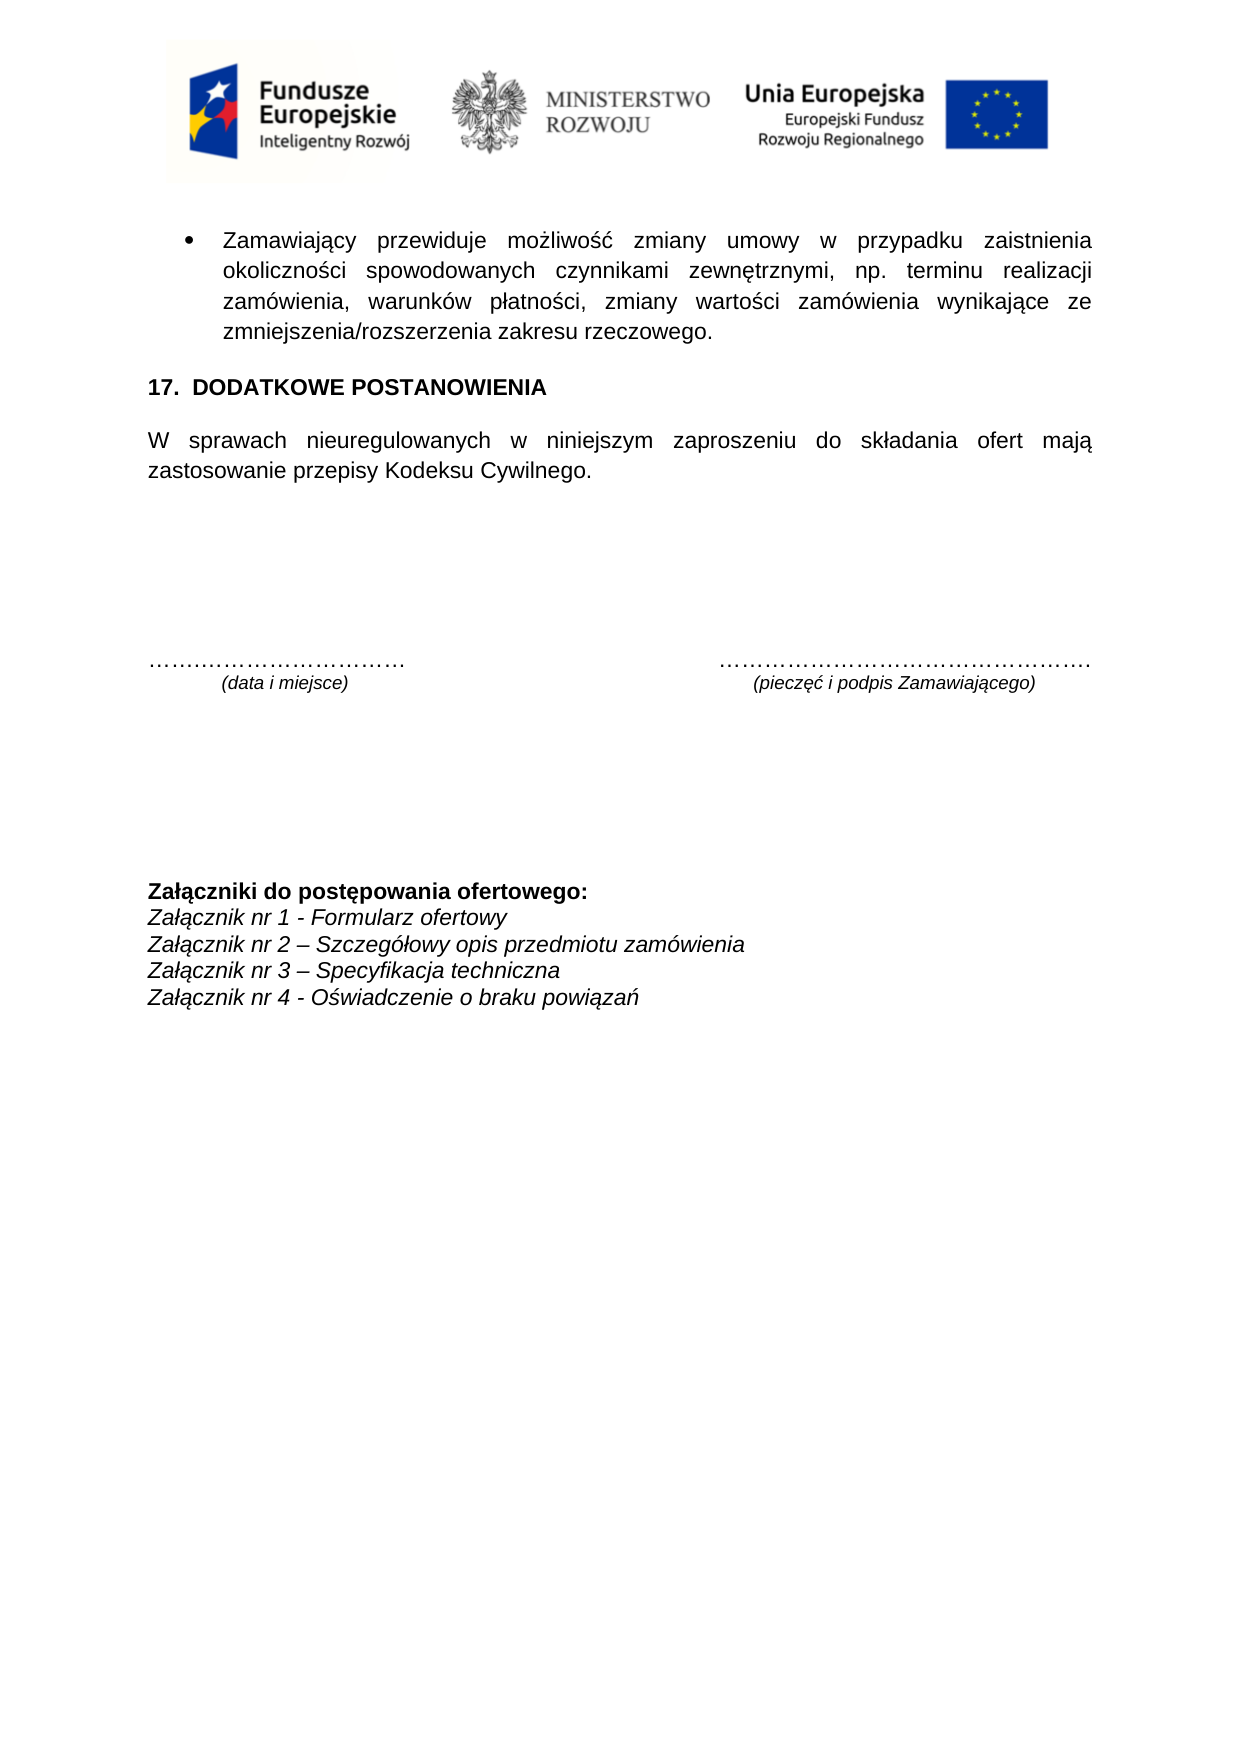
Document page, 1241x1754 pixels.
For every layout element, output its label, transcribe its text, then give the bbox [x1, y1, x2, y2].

text Załączniki do postępowania ofertowego: [148, 878, 1093, 904]
text Załącznik nr 2 – Szczegółowy opis przedmiotu zamówienia [148, 931, 1093, 957]
text Załącznik nr 1 - Formularz ofertowy [148, 904, 1093, 931]
title (data i miejsce) (pieczęć i podpis Zamawiającego) [148, 672, 1093, 693]
title …….……………………… …………………………………………. [148, 646, 1093, 672]
list Dodatkowe postanowienia [148, 374, 1093, 401]
text Załącznik nr 3 – Specyfikacja techniczna [148, 957, 1093, 983]
text W sprawach nieuregulowanych w niniejszym zaproszeniu do składania ofert mają zastosowanie przepisy Kodeksu Cywilnego. [148, 427, 1093, 484]
text Załącznik nr 4 - Oświadczenie o braku powiązań [148, 983, 1093, 1010]
list Zamawiający przewiduje możliwość zmiany umowy w przypadku zaistnienia okoliczności spowodowanych czynnikami zewnętrznymi, np. terminu realizacji zamówienia, warunków płatności, zmiany wartości zamówienia wynikające ze zmniejszenia/rozszerzenia zakresu rzeczowego. [185, 227, 1093, 344]
picture [147, 29, 1093, 200]
